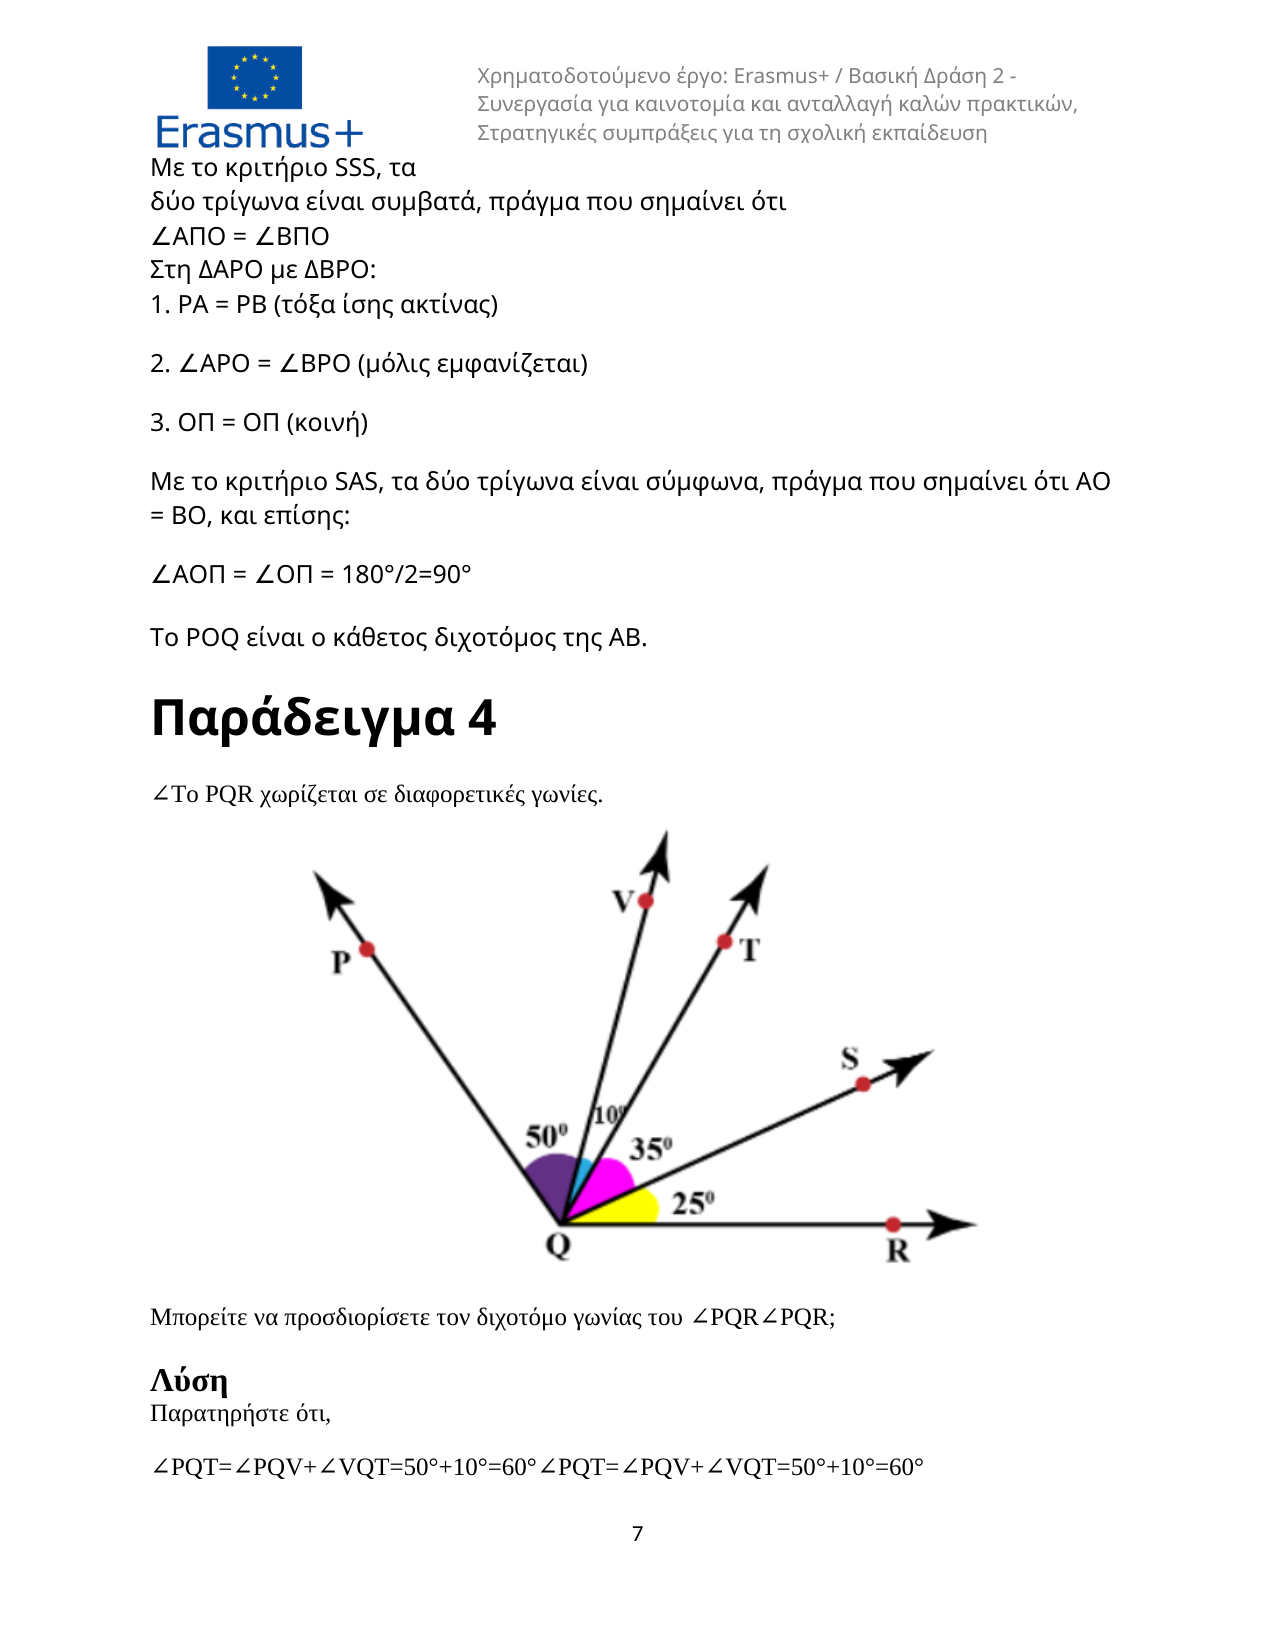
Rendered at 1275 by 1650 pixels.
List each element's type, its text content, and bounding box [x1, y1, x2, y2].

text Μπορείτε να προσδιορίσετε τον διχοτόμο γωνίας του ∠PQR∠PQR; [150, 1302, 1125, 1331]
text Παράδειγμα 4 [150, 682, 1125, 750]
text 2. ∠APO = ∠BPO (μόλις εμφανίζεται) [150, 345, 1125, 379]
text 3. ΟΠ = ΟΠ (κοινή) [150, 404, 1125, 438]
text ∠ΑΠΟ = ∠ΒΠΟ [150, 218, 1125, 252]
text ∠PQT=∠PQV+∠VQT=50°+10°=60°∠PQT=∠PQV+∠VQT=50°+10°=60° [150, 1452, 1125, 1481]
text Με το κριτήριο SAS, τα δύο τρίγωνα είναι σύμφωνα, πράγμα που σημαίνει ότι AO = BO, και επίσης: [150, 463, 1125, 532]
text Παρατηρήστε ότι, [150, 1398, 1125, 1427]
picture [150, 28, 366, 150]
text Με το κριτήριο SSS, τα δύο τρίγωνα είναι συμβατά, πράγμα που σημαίνει ότι [150, 150, 1125, 218]
text Το POQ είναι ο κάθετος διχοτόμος της ΑΒ. [150, 619, 1125, 653]
text Λύση [150, 1360, 1125, 1398]
text ∠Το PQR χωρίζεται σε διαφορετικές γωνίες. [150, 779, 1125, 808]
text Στη ΔAPO με ΔBPO: [150, 252, 1125, 286]
text ∠ΑΟΠ = ∠ΟΠ = 180°/2=90° [150, 557, 1125, 591]
picture [289, 807, 987, 1274]
text 1. PA = PB (τόξα ίσης ακτίνας) [150, 286, 1125, 320]
